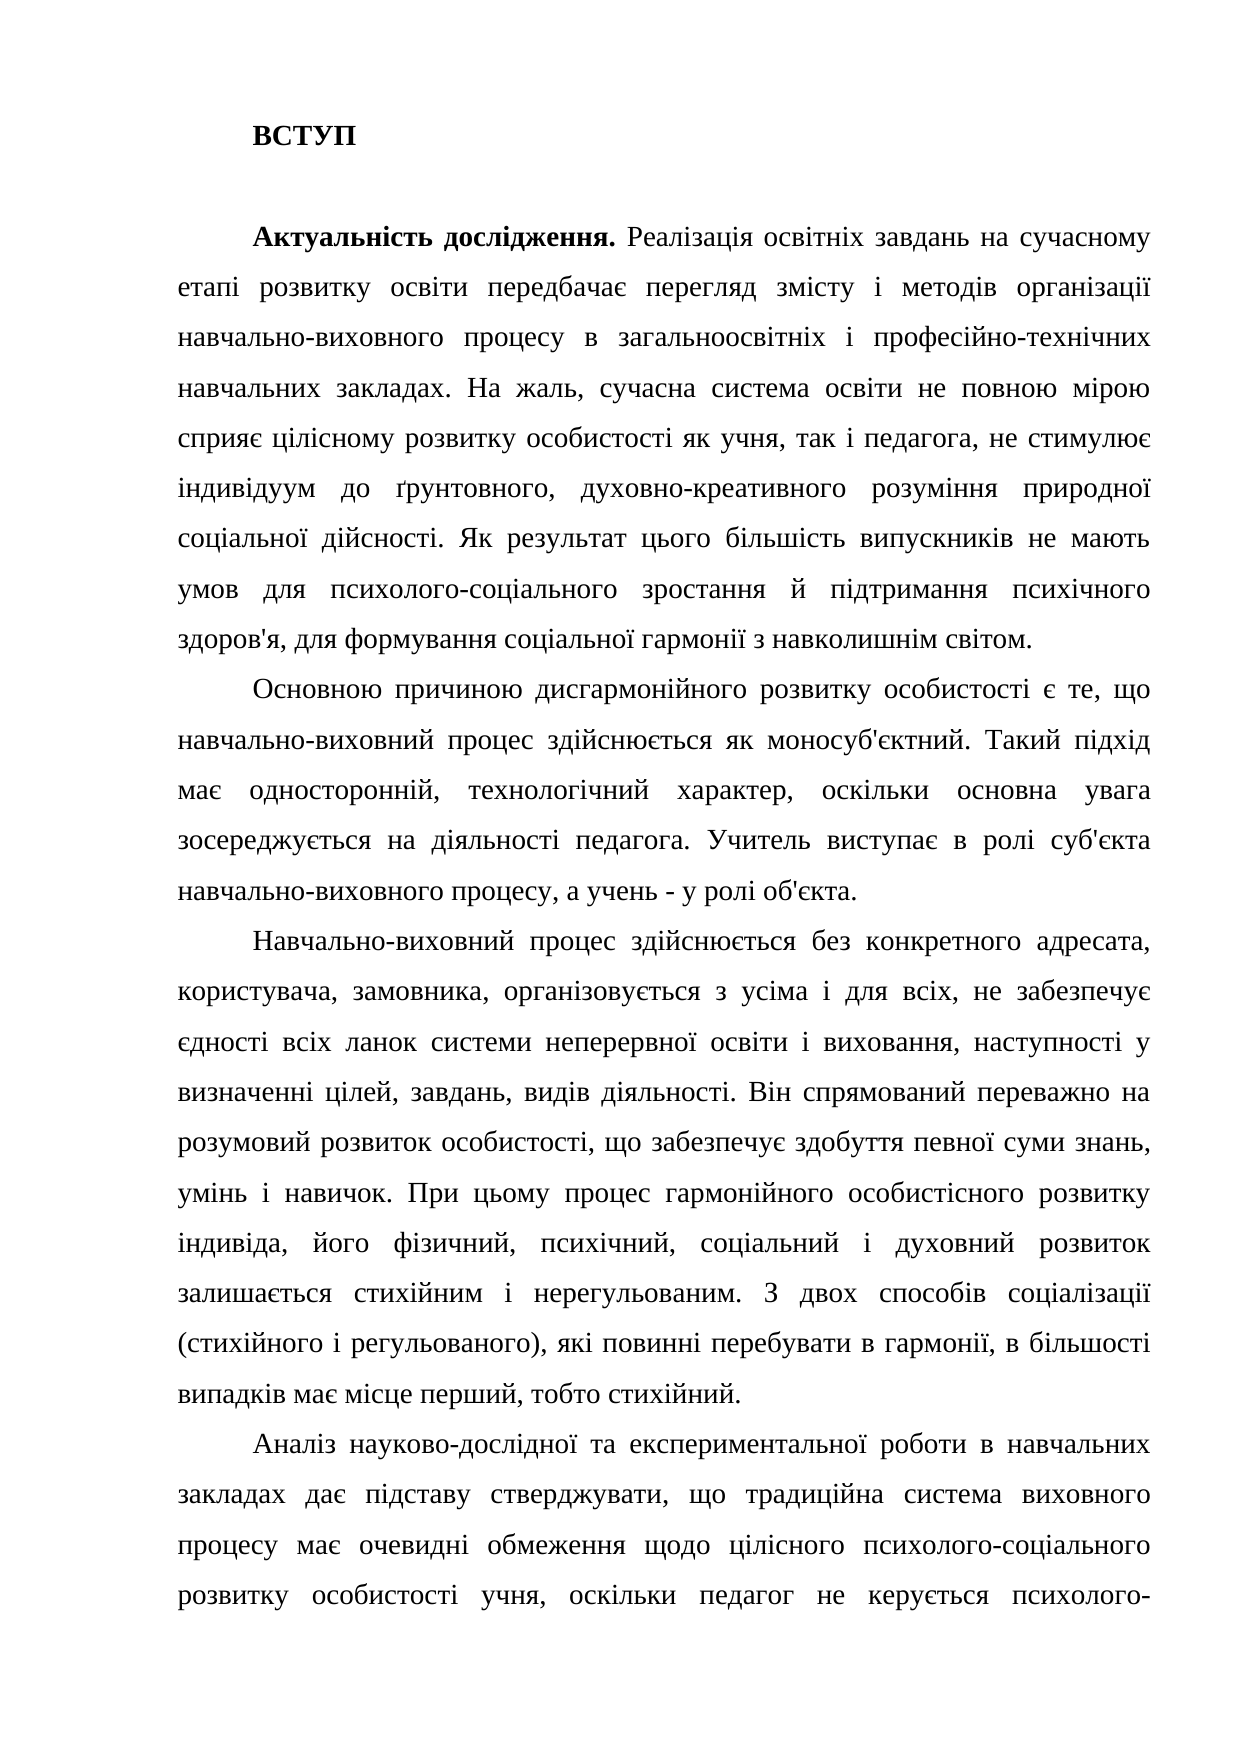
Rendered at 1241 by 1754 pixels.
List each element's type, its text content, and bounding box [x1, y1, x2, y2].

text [177, 1426, 1152, 1611]
text Актуальність дослідження. Реалізація освітніх завдань на сучасному етапі розвитку освіти передбачає перегляд змісту і методів організації навчально-виховного процесу в загальноосвітніх і професійно-технічних навчальних закладах. На жаль, сучасна система освіти не повною мірою сприяє цілісному розвитку особистості як учня, так і педагога, не стимулює індивідуум до ґрунтовного, духовно-креативного розуміння природної соціальної дійсності. Як результат цього більшість випускників не мають умов для психолого-соціального зростання й підтримання психічного здоров'я, для формування соціальної гармонії з навколишнім світом. [177, 219, 1152, 655]
text Навчально-виховний процес здійснюється без конкретного адресата, користувача, замовника, організовується з усіма і для всіх, не забезпечує єдності всіх ланок системи неперервної освіти і виховання, наступності у визначенні цілей, завдань, видів діяльності. Він спрямований переважно на розумовий розвиток особистості, що забезпечує здобуття певної суми знань, умінь і навичок. При цьому процес гармонійного особистісного розвитку індивіда, його фізичний, психічний, соціальний і духовний розвиток залишається стихійним і нерегульованим. З двох способів соціалізації (стихійного і регульованого), які повинні перебувати в гармонії, в більшості випадків має місце перший, тобто стихійний. [177, 923, 1152, 1409]
text ВСТУП [177, 118, 1152, 152]
text Основною причиною дисгармонійного розвитку особистості є те, що навчально-виховний процес здійснюється як моносуб'єктний. Такий підхід має односторонній, технологічний характер, оскільки основна увага зосереджується на діяльності педагога. Учитель виступає в ролі суб'єкта навчально-виховного процесу, а учень - у ролі об'єкта. [177, 672, 1152, 906]
